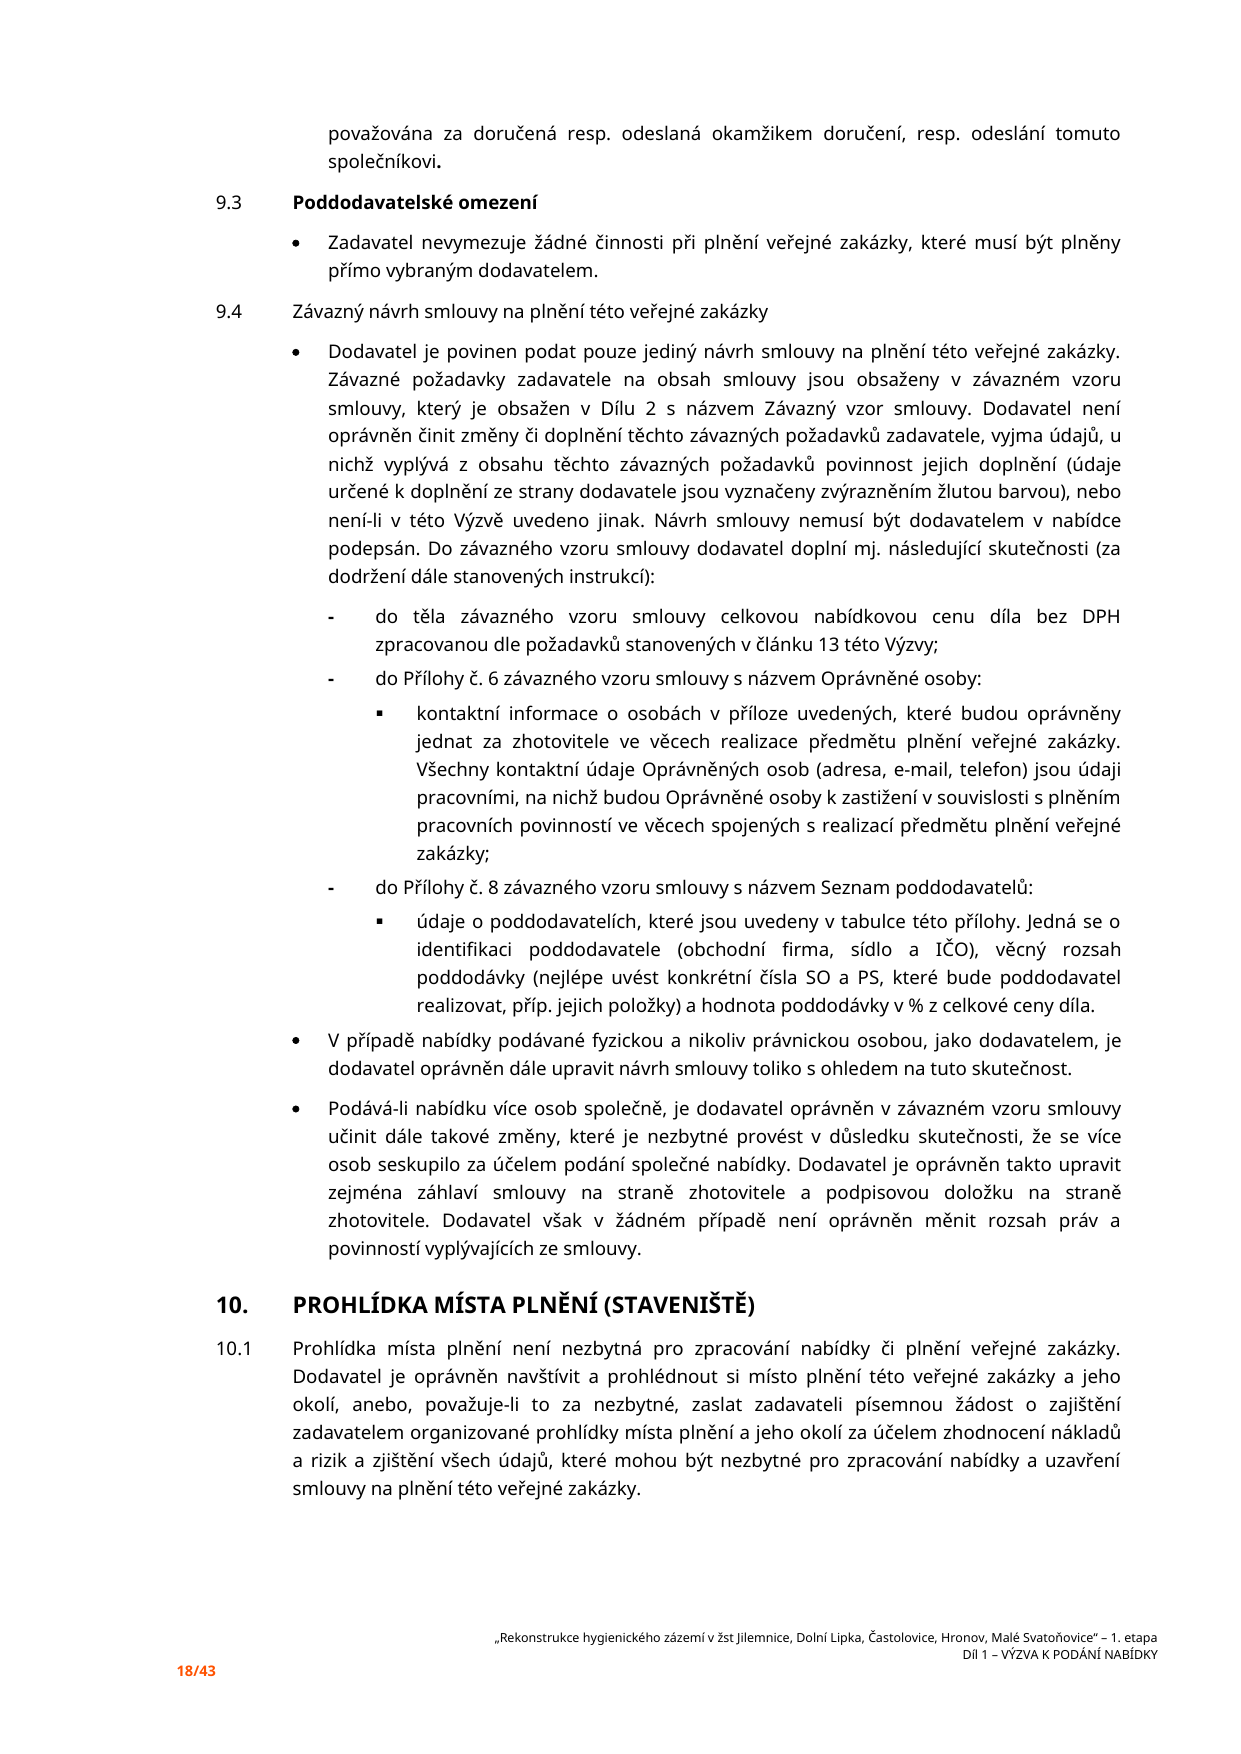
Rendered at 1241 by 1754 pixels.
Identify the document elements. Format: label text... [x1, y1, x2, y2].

text do Přílohy č. 6 závazného vzoru smlouvy s názvem Oprávněné osoby: [328, 666, 1122, 691]
text Závazný návrh smlouvy na plnění této veřejné zakázky [216, 298, 1122, 324]
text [292, 121, 1122, 174]
text Podává-li nabídku více osob společně, je dodavatel oprávněn v závazném vzoru smlouvy učinit dále takové změny, které je nezbytné provést v důsledku skutečnosti, že se více osob seskupilo za účelem podání společné nabídky. Dodavatel je oprávněn takto upravit zejména záhlaví smlouvy na straně zhotovitele a podpisovou doložku na straně zhotovitele. Dodavatel však v žádném případě není oprávněn měnit rozsah práv a povinností vyplývajících ze smlouvy. [292, 1096, 1122, 1261]
text Prohlídka místa plnění není nezbytná pro zpracování nabídky či plnění veřejné zakázky. Dodavatel je oprávněn navštívit a prohlédnout si místo plnění této veřejné zakázky a jeho okolí, anebo, považuje-li to za nezbytné, zaslat zadavateli písemnou žádost o zajištění zadavatelem organizované prohlídky místa plnění a jeho okolí za účelem zhodnocení nákladů a rizik a zjištění všech údajů, které mohou být nezbytné pro zpracování nabídky a uzavření smlouvy na plnění této veřejné zakázky. [216, 1336, 1122, 1501]
text údaje o poddodavatelích, které jsou uvedeny v tabulce této přílohy. Jedná se o identifikaci poddodavatele (obchodní firma, sídlo a IČO), věcný rozsah poddodávky (nejlépe uvést konkrétní čísla SO a PS, které bude poddodavatel realizovat, příp. jejich položky) a hodnota poddodávky v % z celkové ceny díla. [375, 909, 1122, 1018]
text Poddodavatelské omezení [216, 189, 1122, 215]
text kontaktní informace o osobách v příloze uvedených, které budou oprávněny jednat za zhotovitele ve věcech realizace předmětu plnění veřejné zakázky. Všechny kontaktní údaje Oprávněných osob (adresa, e-mail, telefon) jsou údaji pracovními, na nichž budou Oprávněné osoby k zastižení v souvislosti s plněním pracovních povinností ve věcech spojených s realizací předmětu plnění veřejné zakázky; [375, 700, 1122, 866]
text Zadavatel nevymezuje žádné činnosti při plnění veřejné zakázky, které musí být plněny přímo vybraným dodavatelem. [292, 230, 1122, 283]
text do těla závazného vzoru smlouvy celkovou nabídkovou cenu díla bez DPH zpracovanou dle požadavků stanovených v článku 13 této Výzvy; [328, 603, 1122, 657]
text PROHLÍDKA MÍSTA PLNĚNÍ (STAVENIŠTĚ) [216, 1289, 1122, 1320]
text Dodavatel je povinen podat pouze jediný návrh smlouvy na plnění této veřejné zakázky. Závazné požadavky zadavatele na obsah smlouvy jsou obsaženy v závazném vzoru smlouvy, který je obsažen v Dílu 2 s názvem Závazný vzor smlouvy. Dodavatel není oprávněn činit změny či doplnění těchto závazných požadavků zadavatele, vyjma údajů, u nichž vyplývá z obsahu těchto závazných požadavků povinnost jejich doplnění (údaje určené k doplnění ze strany dodavatele jsou vyznačeny zvýrazněním žlutou barvou), nebo není-li v této Výzvě uvedeno jinak. Návrh smlouvy nemusí být dodavatelem v nabídce podepsán. Do závazného vzoru smlouvy dodavatel doplní mj. následující skutečnosti (za dodržení dále stanovených instrukcí): [292, 339, 1122, 588]
text V případě nabídky podávané fyzickou a nikoliv právnickou osobou, jako dodavatelem, je dodavatel oprávněn dále upravit návrh smlouvy toliko s ohledem na tuto skutečnost. [292, 1027, 1122, 1081]
text do Přílohy č. 8 závazného vzoru smlouvy s názvem Seznam poddodavatelů: [328, 874, 1122, 900]
